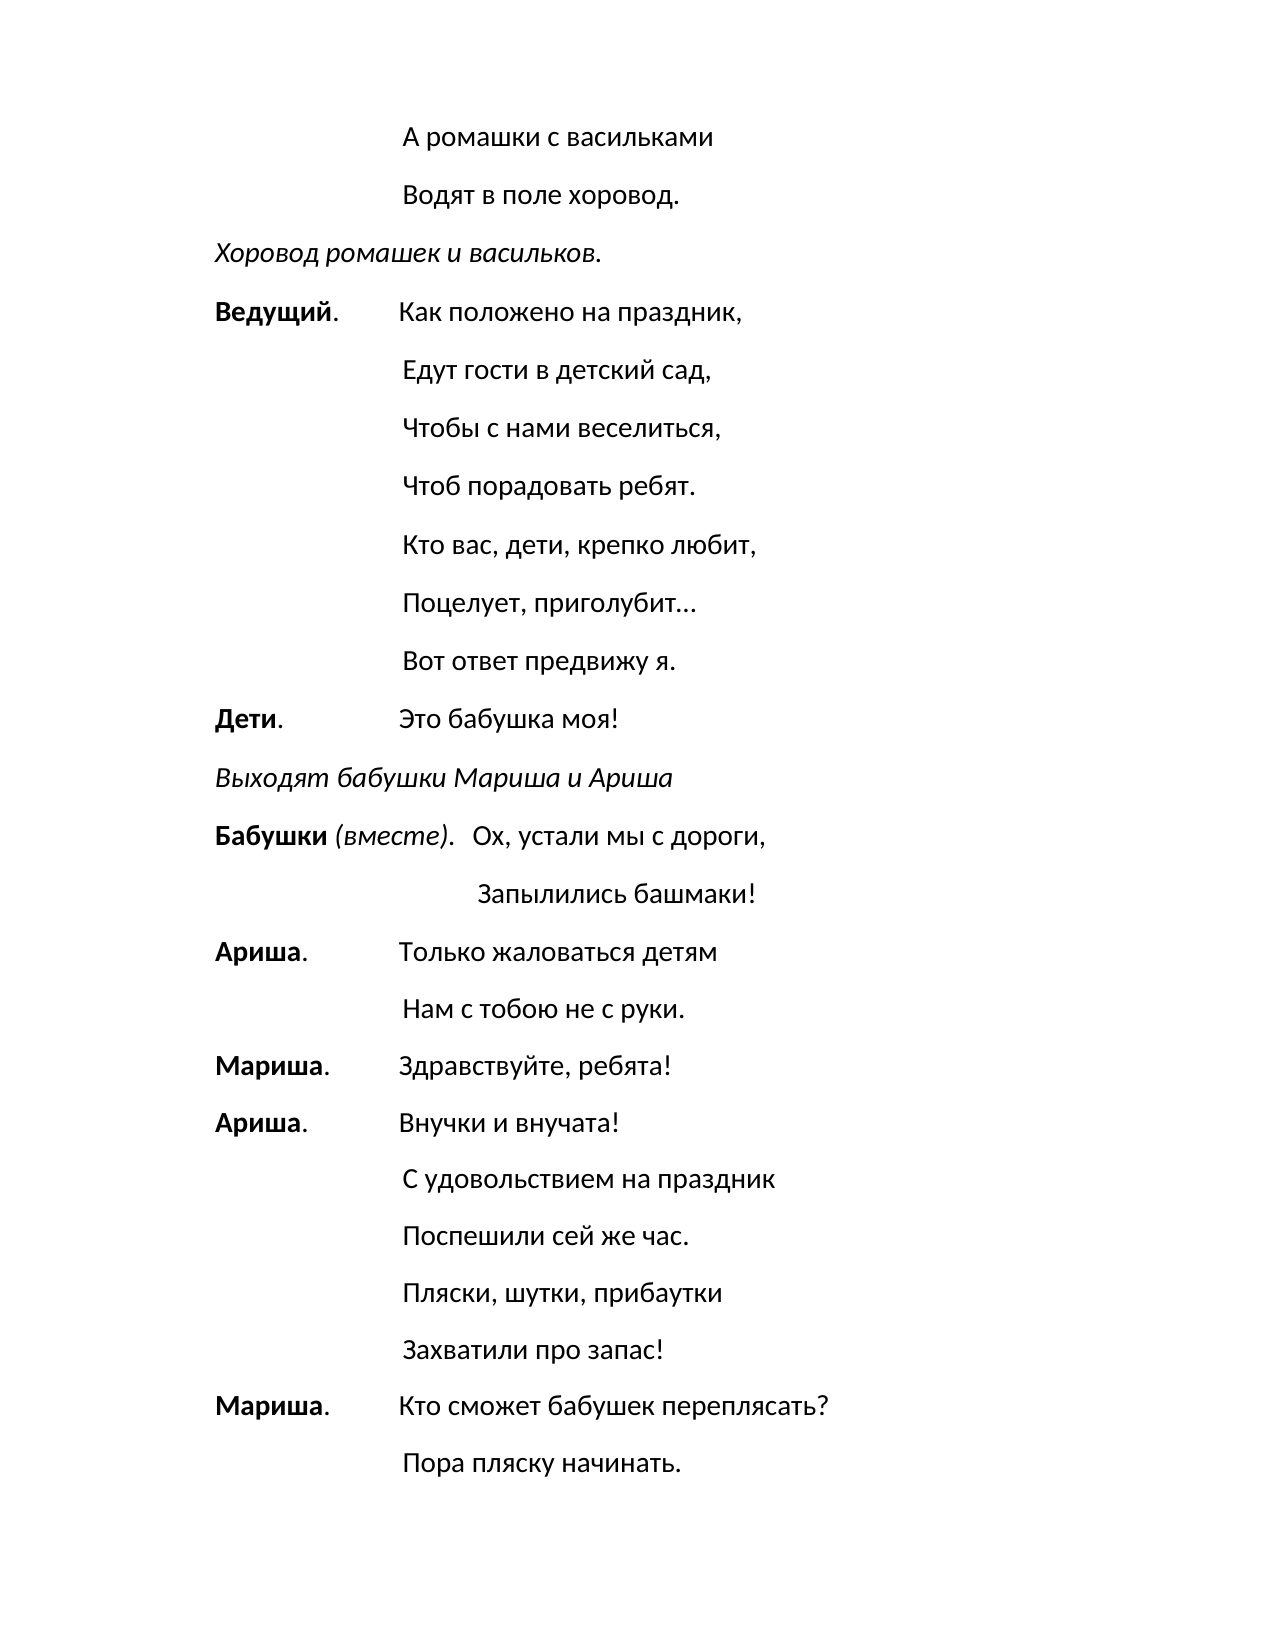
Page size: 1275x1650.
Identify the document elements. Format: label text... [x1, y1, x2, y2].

text Вот ответ предвижу я. [327, 642, 1186, 678]
text Дети. Это бабушка моя! [177, 700, 1186, 736]
text Хоровод ромашек и васильков. [177, 234, 1186, 270]
text Выходят бабушки Мариша и Ариша [177, 759, 1186, 794]
text Захватили про запас! [327, 1331, 1186, 1366]
text Ведущий. Как положено на праздник, [177, 293, 1186, 328]
text Мариша. Кто сможет бабушек переплясать? [177, 1387, 1186, 1423]
text Поцелует, приголубит… [327, 584, 1186, 619]
text Чтоб порадовать ребят. [327, 467, 1186, 503]
text А ромашки с васильками [327, 118, 1186, 154]
text Кто вас, дети, крепко любит, [327, 526, 1186, 561]
text Бабушки (вместе). Ох, устали мы с дороги, [177, 817, 1186, 852]
text Ариша. Только жаловаться детям [177, 933, 1186, 969]
text Пора пляску начинать. [327, 1444, 1186, 1480]
text Водят в поле хоровод. [327, 176, 1186, 212]
text Поспешили сей же час. [327, 1217, 1186, 1253]
text Ариша. Внучки и внучата! [177, 1104, 1186, 1139]
text Едут гости в детский сад, [327, 351, 1186, 387]
text Чтобы с нами веселиться, [327, 409, 1186, 445]
text Запылились башмаки! [402, 875, 1186, 911]
text Мариша. Здравствуйте, ребята! [177, 1047, 1186, 1082]
text Пляски, шутки, прибаутки [327, 1274, 1186, 1309]
text Нам с тобою не с руки. [327, 990, 1186, 1026]
text С удовольствием на праздник [327, 1160, 1186, 1196]
